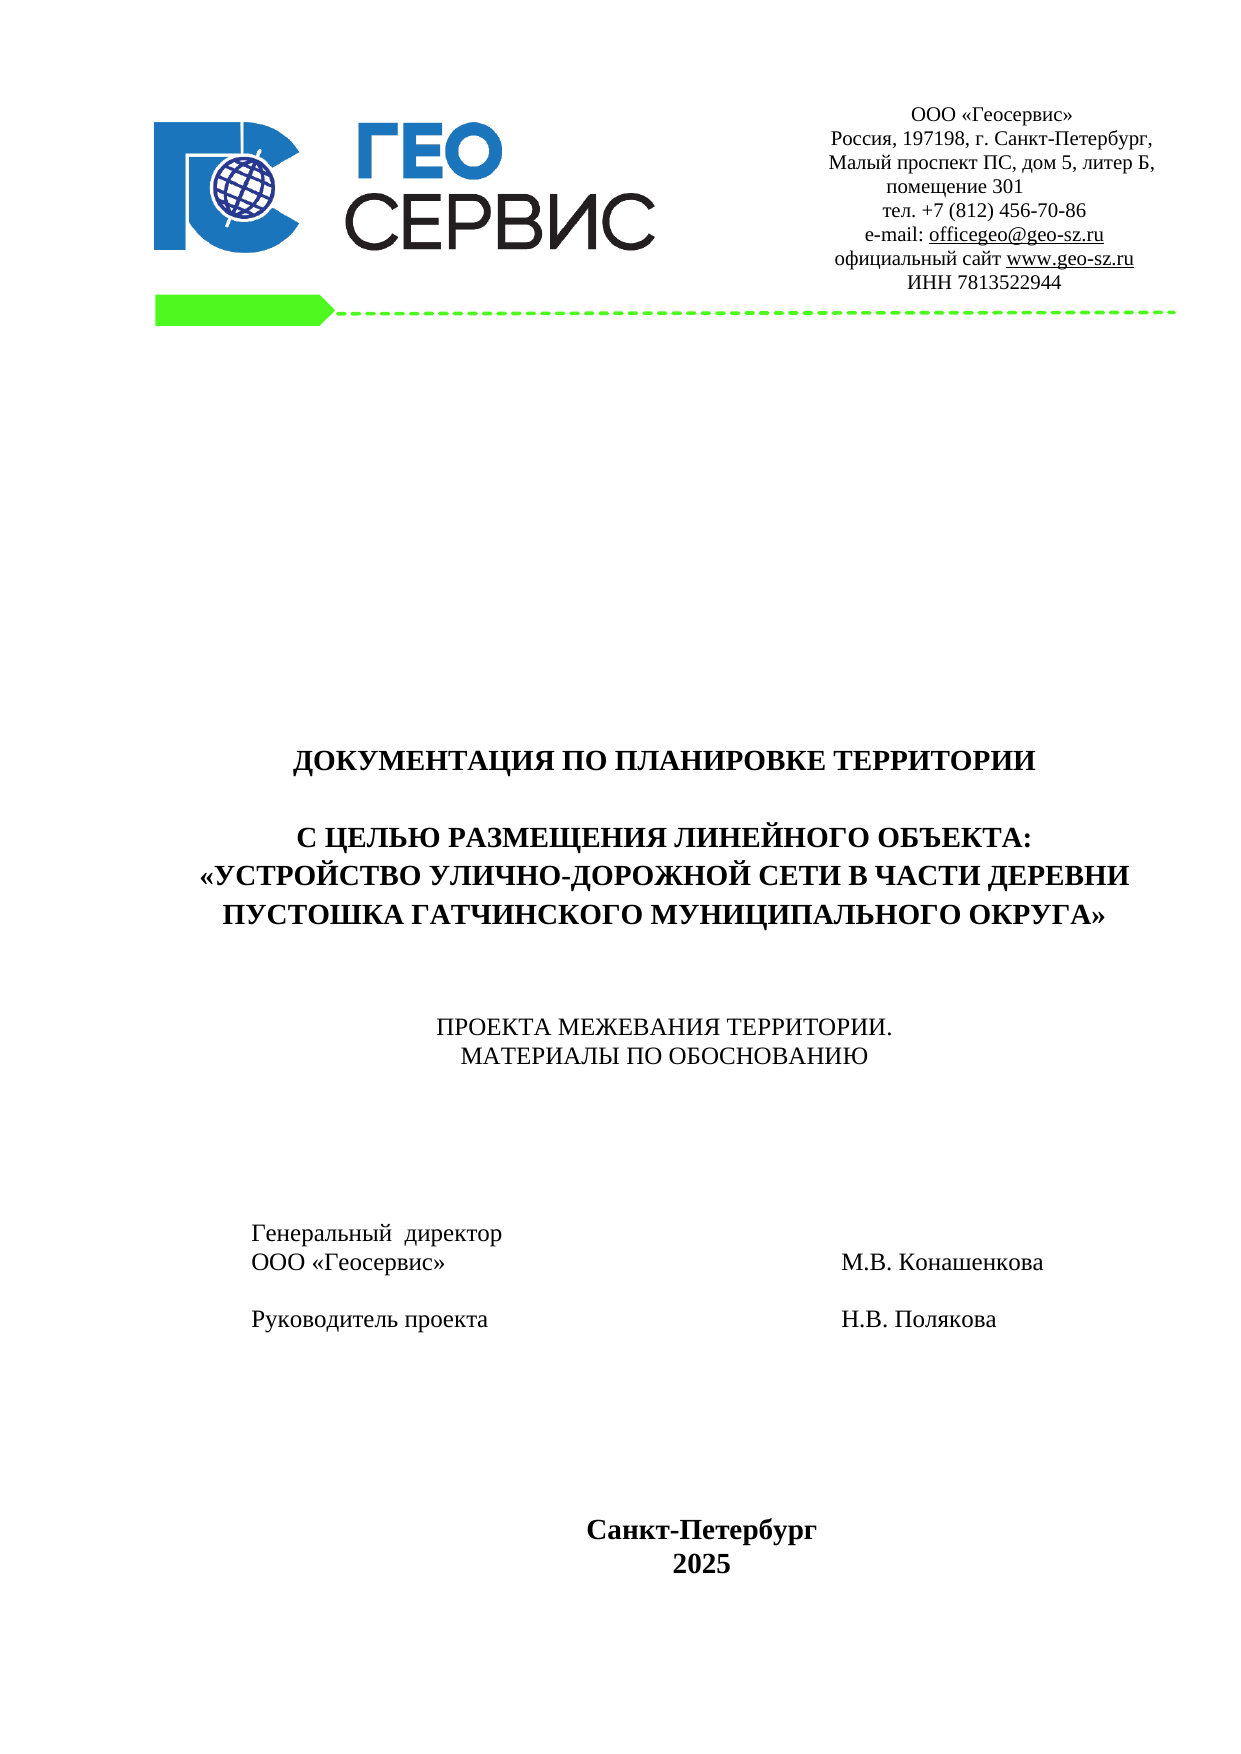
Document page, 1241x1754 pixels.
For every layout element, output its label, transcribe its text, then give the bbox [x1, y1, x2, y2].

text е-mail: officegeo@geo-sz.ru [703, 222, 1180, 246]
text ДОКУМЕНТАЦИЯ ПО ПЛАНИРОВКЕ ТЕРРИТОРИИ [177, 743, 1152, 776]
text Россия, 197198, г. Санкт-Петербург, [718, 126, 1180, 150]
text Генеральный директор [177, 1218, 1152, 1247]
text ИНН 7813522944 [703, 270, 1180, 294]
text Санкт-Петербург [177, 1512, 1152, 1546]
text Малый проспект ПС, дом 5, литер Б, помещение 301 [718, 150, 1180, 198]
text тел. +7 (812) 456-70-86 [703, 198, 1180, 222]
text ПРОЕКТА МЕЖЕВАНИЯ ТЕРРИТОРИИ. [177, 1012, 1152, 1041]
text 2025 [177, 1546, 1152, 1579]
text ООО «Геосервис» [718, 102, 1180, 126]
text МАТЕРИАЛЫ ПО ОБОСНОВАНИЮ [177, 1041, 1152, 1069]
text Руководитель проекта Н.В. Полякова [177, 1304, 1152, 1333]
text официальный сайт www.geo-sz.ru [703, 246, 1180, 270]
text «УСТРОЙСТВО УЛИЧНО-ДОРОЖНОЙ СЕТИ В ЧАСТИ ДЕРЕВНИ ПУСТОШКА ГАТЧИНСКОГО МУНИЦИПАЛЬНОГО ОКРУГА» [177, 858, 1152, 930]
text С ЦЕЛЬЮ РАЗМЕЩЕНИЯ ЛИНЕЙНОГО ОБЪЕКТА: [177, 820, 1152, 853]
text ООО «Геосервис» М.В. Конашенкова [177, 1247, 1152, 1276]
picture [153, 122, 655, 253]
